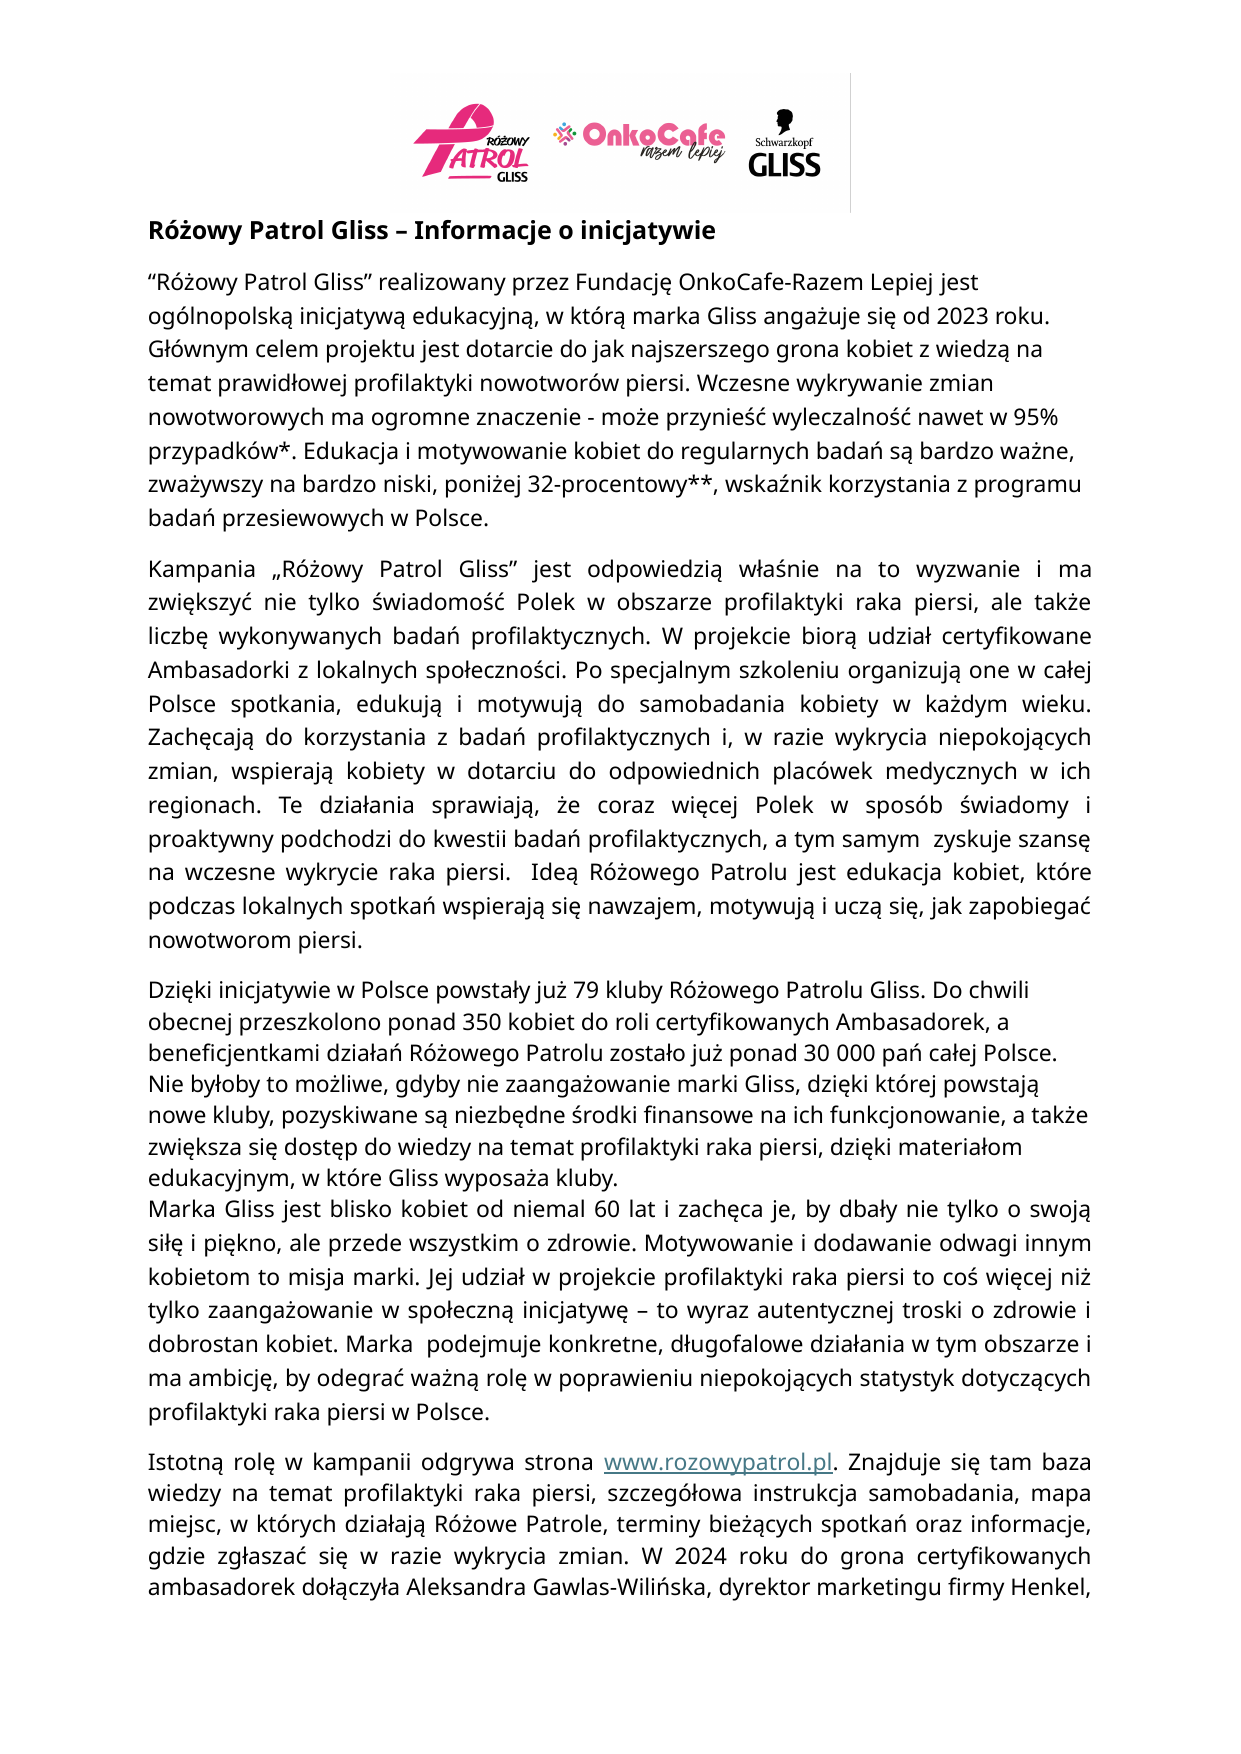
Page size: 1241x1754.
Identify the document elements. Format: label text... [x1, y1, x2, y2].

text Kampania „Różowy Patrol Gliss” jest odpowiedzią właśnie na to wyzwanie i ma zwiększyć nie tylko świadomość Polek w obszarze profilaktyki raka piersi, ale także liczbę wykonywanych badań profilaktycznych. W projekcie biorą udział certyfikowane Ambasadorki z lokalnych społeczności. Po specjalnym szkoleniu organizują one w całej Polsce spotkania, edukują i motywują do samobadania kobiety w każdym wieku. Zachęcają do korzystania z badań profilaktycznych i, w razie wykrycia niepokojących zmian, wspierają kobiety w dotarciu do odpowiednich placówek medycznych w ich regionach. Te działania sprawiają, że coraz więcej Polek w sposób świadomy i proaktywny podchodzi do kwestii badań profilaktycznych, a tym samym zyskuje szansę na wczesne wykrycie raka piersi. Ideą Różowego Patrolu jest edukacja kobiet, które podczas lokalnych spotkań wspierają się nawzajem, motywują i uczą się, jak zapobiegać nowotworom piersi. [148, 552, 1093, 955]
text “Różowy Patrol Gliss” realizowany przez Fundację OnkoCafe-Razem Lepiej jest ogólnopolską inicjatywą edukacyjną, w którą marka Gliss angażuje się od 2023 roku. Głównym celem projektu jest dotarcie do jak najszerszego grona kobiet z wiedzą na temat prawidłowej profilaktyki nowotworów piersi. Wczesne wykrywanie zmian nowotworowych ma ogromne znaczenie - może przynieść wyleczalność nawet w 95% przypadków*. Edukacja i motywowanie kobiet do regularnych badań są bardzo ważne, zważywszy na bardzo niski, poniżej 32-procentowy**, wskaźnik korzystania z programu badań przesiewowych w Polsce. [148, 266, 1093, 533]
text Dzięki inicjatywie w Polsce powstały już 79 kluby Różowego Patrolu Gliss. Do chwili obecnej przeszkolono ponad 350 kobiet do roli certyfikowanych Ambasadorek, a beneficjentkami działań Różowego Patrolu zostało już ponad 30 000 pań całej Polsce. Nie byłoby to możliwe, gdyby nie zaangażowanie marki Gliss, dzięki której powstają nowe kluby, pozyskiwane są niezbędne środki finansowe na ich funkcjonowanie, a także zwiększa się dostęp do wiedzy na temat profilaktyki raka piersi, dzięki materiałom edukacyjnym, w które Gliss wyposaża kluby. [148, 974, 1093, 1193]
picture [389, 73, 851, 213]
text Różowy Patrol Gliss – Informacje o inicjatywie [148, 212, 1093, 246]
text Marka Gliss jest blisko kobiet od niemal 60 lat i zachęca je, by dbały nie tylko o swoją siłę i piękno, ale przede wszystkim o zdrowie. Motywowanie i dodawanie odwagi innym kobietom to misja marki. Jej udział w projekcie profilaktyki raka piersi to coś więcej niż tylko zaangażowanie w społeczną inicjatywę – to wyraz autentycznej troski o zdrowie i dobrostan kobiet. Marka podejmuje konkretne, długofalowe działania w tym obszarze i ma ambicję, by odegrać ważną rolę w poprawieniu niepokojących statystyk dotyczących profilaktyki raka piersi w Polsce. [148, 1193, 1093, 1427]
